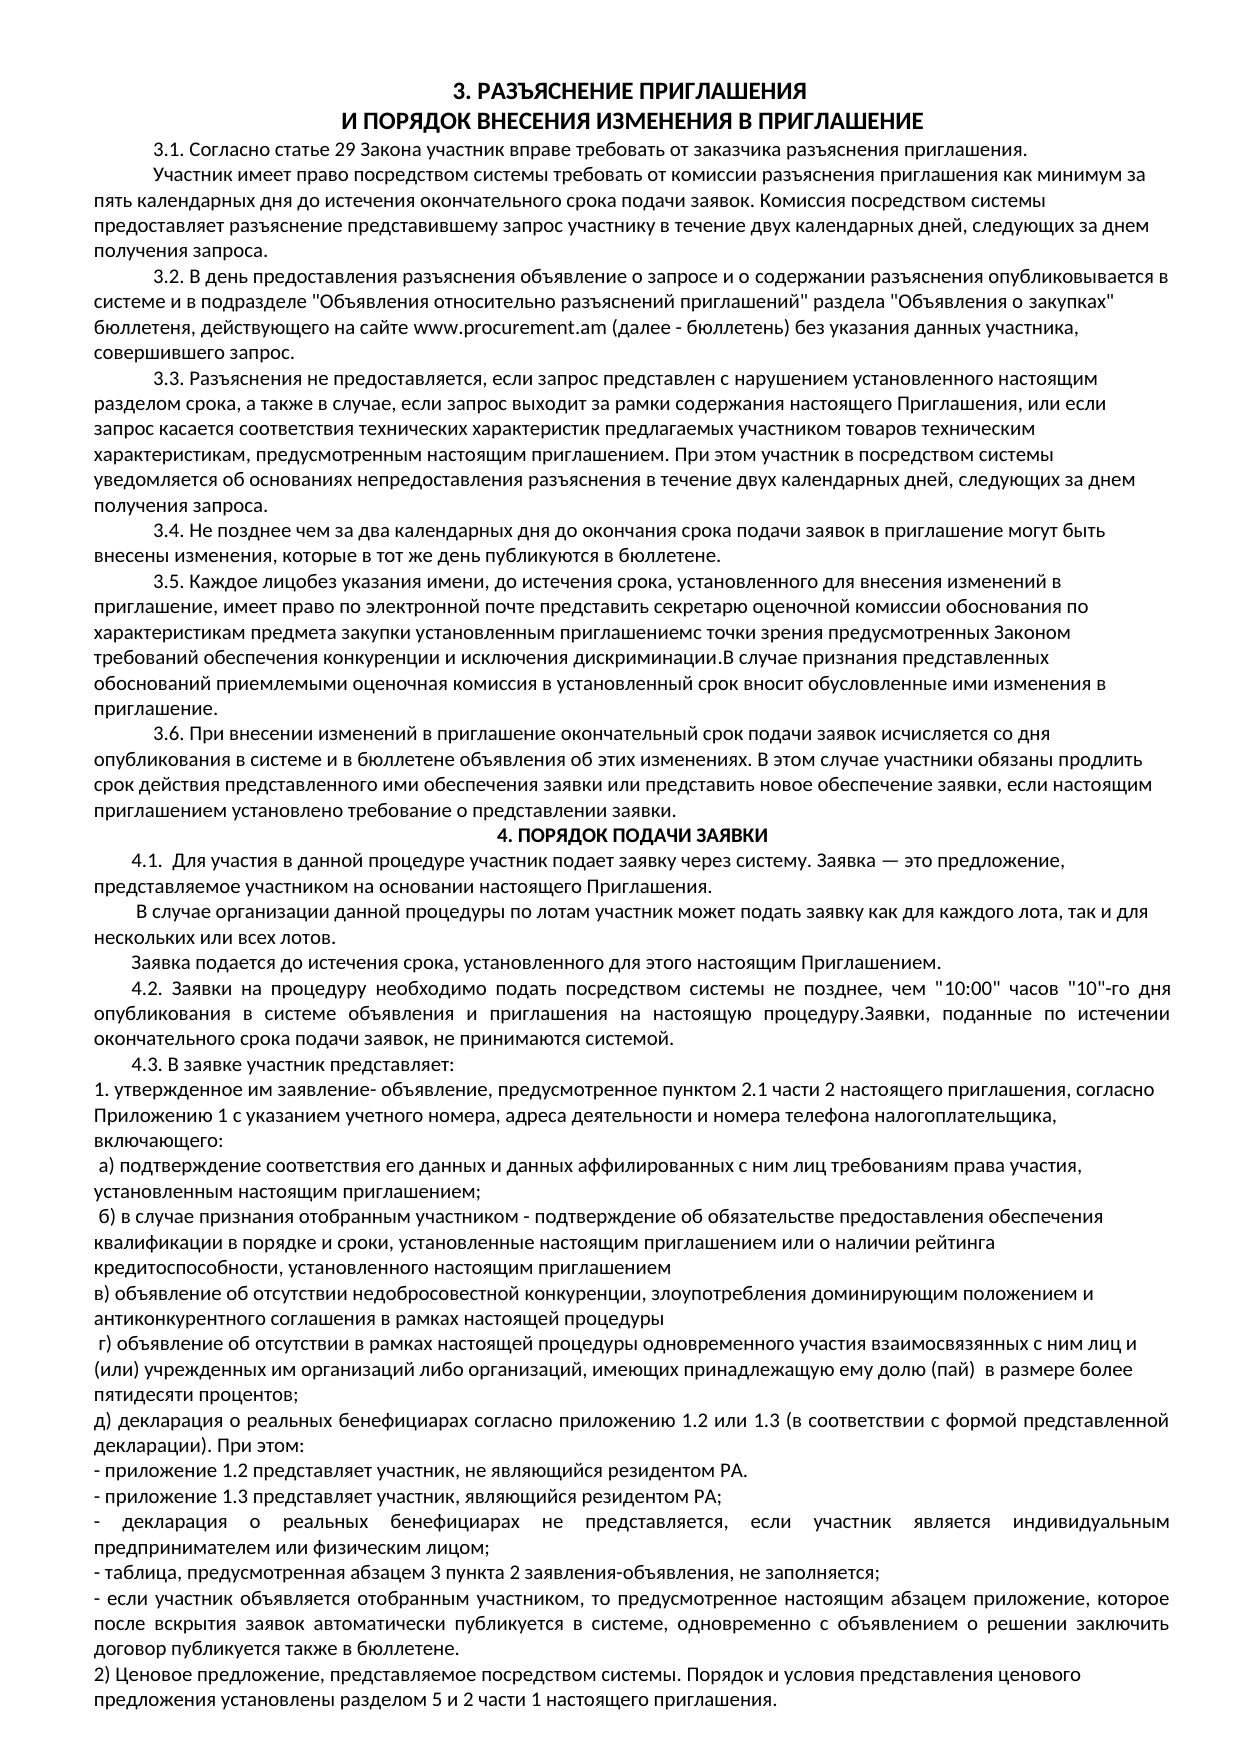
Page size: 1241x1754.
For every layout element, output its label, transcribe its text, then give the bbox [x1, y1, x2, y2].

text - если участник объявляется отобранным участником, то предусмотренное настоящим абзацем приложение, которое после вcкрытия заявок автоматически публикуется в системе, одновременно с объявлением о решении заключить договор публикуется также в бюллетене. [94, 1585, 1171, 1661]
text б) в случае признания отобранным участником - подтверждение об обязательстве предоставления обеспечения квалификации в порядке и сроки, установленные настоящим приглашением или о наличии рейтинга кредитоспособности, установленного настоящим приглашением [94, 1203, 1171, 1280]
text Участник имеет право посредством системы требовать от комиссии разъяснения приглашения как минимум за пять календарных дня до истечения окончательного срока подачи заявок. Комиссия посредством системы предоставляет разъяснение представившему запрос участнику в течение двух календарных дней, следующих за днем получения запроса. [94, 161, 1171, 263]
text В случае организации данной процедуры по лотам участник может подать заявку как для каждого лота, так и для нескольких или всех лотов. [94, 898, 1171, 949]
text 3.1. Согласно статье 29 Закона участник вправе требовать от заказчика разъяснения приглашения. [94, 136, 1171, 161]
text 4.2. Заявки на процедуру необходимо подать посредством системы не позднее, чем "10:00" часов "10"-го дня опубликования в системе объявления и приглашения на настоящую процедуру.Заявки, поданные по истечении окончательного срока подачи заявок, не принимаются системой. [94, 975, 1171, 1051]
text 1. утвержденное им заявление- объявление, предусмотренное пунктом 2.1 части 2 настоящего приглашения, согласно Приложению 1 с указанием учетного номера, адреса деятельности и номера телефона налогоплательщика, включающего: [94, 1076, 1171, 1153]
text 3.2. В день предоставления разъяснения объявление о запросе и о содержании разъяснения опубликовывается в системе и в подразделе "Объявления относительно разъяснений приглашений" раздела "Объявления о закупках" бюллетеня, действующего на сайте www.procurement.am (далее - бюллетень) без указания данных участника, совершившего запрос. [94, 263, 1171, 365]
text д) декларация о реальных бенефициарах согласно приложению 1.2 или 1.3 (в соответствии с формой представленной декларации). При этом: [94, 1407, 1171, 1458]
text 3. РАЗЪЯСНЕНИЕ ПРИГЛАШЕНИЯ И ПОРЯДОК ВНЕСЕНИЯ ИЗМЕНЕНИЯ В ПРИГЛАШЕНИЕ [94, 75, 1171, 136]
text - приложение 1.3 представляет участник, являющийся резидентом РА; [94, 1483, 1171, 1508]
text - декларация о реальных бенефициарах не представляется, если участник является индивидуальным предпринимателем или физическим лицом; [94, 1508, 1171, 1559]
text в) объявление об отсутствии недобросовестной конкуренции, злоупотребления доминирующим положением и антиконкурентного соглашения в рамках настоящей процедуры [94, 1280, 1171, 1331]
text Заявка подается до истечения срока, установленного для этого настоящим Приглашением. [94, 949, 1171, 975]
text г) объявление об отсутствии в рамках настоящей процедуры одновременного участия взаимосвязянных с ним лиц и (или) учрежденных им организаций либо организаций, имеющих принадлежащую ему долю (пай) в размере более пятидесяти процентов; [94, 1331, 1171, 1407]
text 4.1. Для участия в данной процедуре участник подает заявку через систему. Заявка — это предложение, представляемое участником на основании настоящего Приглашения. [94, 848, 1171, 898]
text а) подтверждение соответствия его данных и данных аффилированных с ним лиц требованиям права участия, установленным настоящим приглашением; [94, 1153, 1171, 1203]
text 3.5. Каждое лицобез указания имени, до истечения срока, установленного для внесения изменений в приглашение, имеет право по электронной почте представить секретарю оценочной комиссии обоснования по характеристикам предмета закупки установленным приглашениемс точки зрения предусмотренных Законом требований обеспечения конкуренции и исключения дискриминации.В случае признания представленных обоснований приемлемыми оценочная комиссия в установленный срок вносит обусловленные ими изменения в приглашение. [94, 568, 1171, 721]
text 3.4. Не позднее чем за два календарных дня до окончания срока подачи заявок в приглашение могут быть внесены изменения, которые в тот же день публикуются в бюллетене. [94, 517, 1171, 568]
text 4. ПОРЯДОК ПОДАЧИ ЗАЯВКИ [94, 822, 1171, 848]
text - таблица, предусмотренная абзацем 3 пункта 2 заявления-объявления, не заполняется; [94, 1559, 1171, 1585]
text 2) Ценовое предложение, представляемое посредством системы. Порядок и условия представления ценового предложения установлены разделом 5 и 2 части 1 настоящего приглашения. [94, 1661, 1171, 1712]
text - приложение 1.2 представляет участник, не являющийся резидентом РА. [94, 1458, 1171, 1483]
text 4.3. В заявке участник представляет: [94, 1051, 1171, 1076]
text 3.6. При внесении изменений в приглашение окончательный срок подачи заявок исчисляется со дня опубликования в системе и в бюллетене объявления об этих изменениях. В этом случае участники обязаны продлить срок действия представленного ими обеспечения заявки или представить новое обеспечение заявки, если настоящим приглашением установлено требование о представлении заявки. [94, 721, 1171, 822]
text 3.3. Разъяснения не предоставляется, если запрос представлен с нарушением установленного настоящим разделом срока, а также в случае, если запрос выходит за рамки содержания настоящего Приглашения, или если запрос касается соответствия технических характеристик предлагаемых участником товаров техническим характеристикам, предусмотренным настоящим приглашением. При этом участник в посредством системы уведомляется об основаниях непредоставления разъяснения в течение двух календарных дней, следующих за днем получения запроса. [94, 365, 1171, 517]
